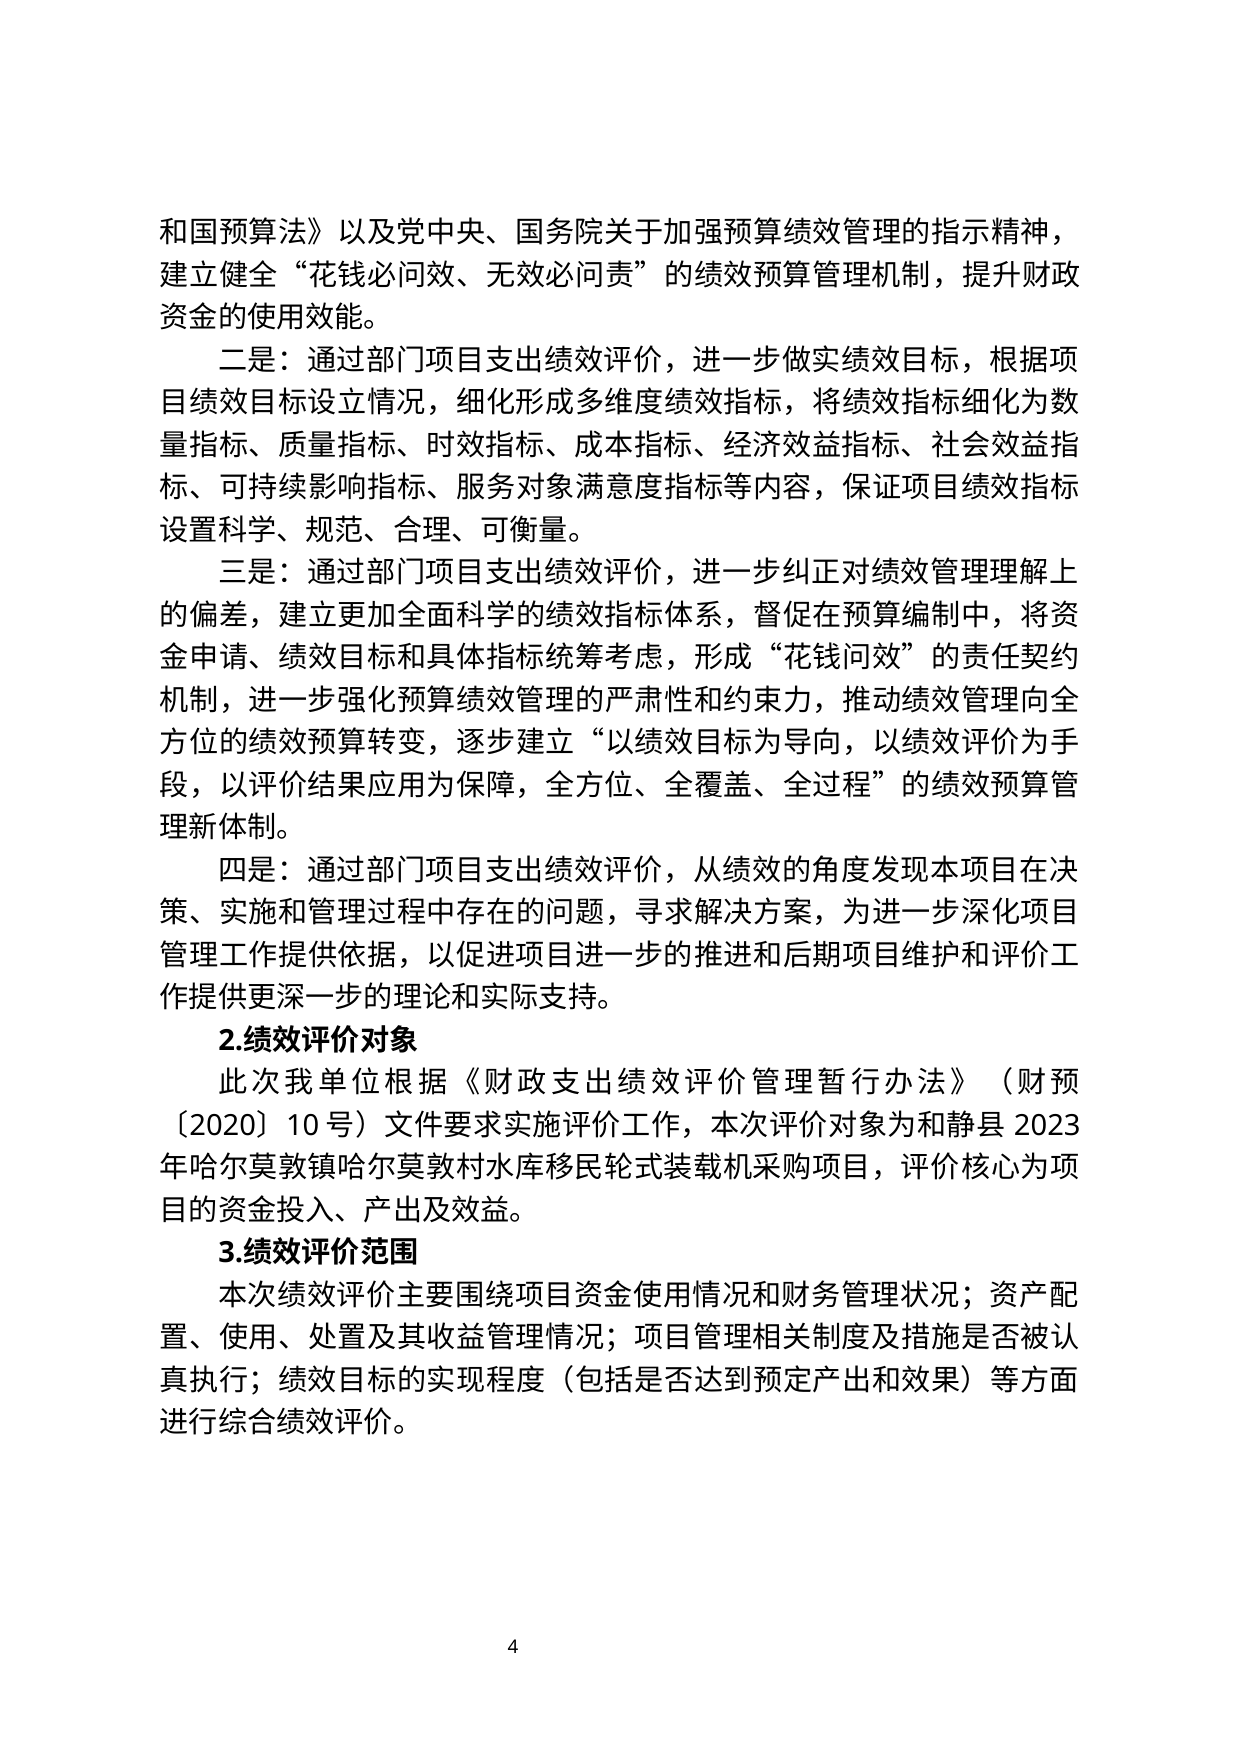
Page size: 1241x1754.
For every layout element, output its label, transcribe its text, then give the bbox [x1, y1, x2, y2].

subtitle 3.绩效评价范围 [159, 1229, 1081, 1271]
text 四是：通过部门项目支出绩效评价，从绩效的角度发现本项目在决策、实施和管理过程中存在的问题，寻求解决方案，为进一步深化项目管理工作提供依据，以促进项目进一步的推进和后期项目维护和评价工作提供更深一步的理论和实际支持。 [159, 846, 1081, 1016]
text 二是：通过部门项目支出绩效评价，进一步做实绩效目标，根据项目绩效目标设立情况，细化形成多维度绩效指标，将绩效指标细化为数量指标、质量指标、时效指标、成本指标、经济效益指标、社会效益指标、可持续影响指标、服务对象满意度指标等内容，保证项目绩效指标设置科学、规范、合理、可衡量。 [159, 336, 1081, 549]
text 本次绩效评价主要围绕项目资金使用情况和财务管理状况；资产配置、使用、处置及其收益管理情况；项目管理相关制度及措施是否被认真执行；绩效目标的实现程度（包括是否达到预定产出和效果）等方面进行综合绩效评价。 [159, 1271, 1081, 1441]
text 此次我单位根据《财政支出绩效评价管理暂行办法》（财预〔2020〕10号）文件要求实施评价工作，本次评价对象为和静县2023年哈尔莫敦镇哈尔莫敦村水库移民轮式装载机采购项目，评价核心为项目的资金投入、产出及效益。 [159, 1059, 1081, 1229]
subtitle 2.绩效评价对象 [159, 1016, 1081, 1059]
text 三是：通过部门项目支出绩效评价，进一步纠正对绩效管理理解上的偏差，建立更加全面科学的绩效指标体系，督促在预算编制中，将资金申请、绩效目标和具体指标统筹考虑，形成“花钱问效”的责任契约机制，进一步强化预算绩效管理的严肃性和约束力，推动绩效管理向全方位的绩效预算转变，逐步建立“以绩效目标为导向，以绩效评价为手段，以评价结果应用为保障，全方位、全覆盖、全过程”的绩效预算管理新体制。 [159, 549, 1081, 846]
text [159, 209, 1081, 336]
